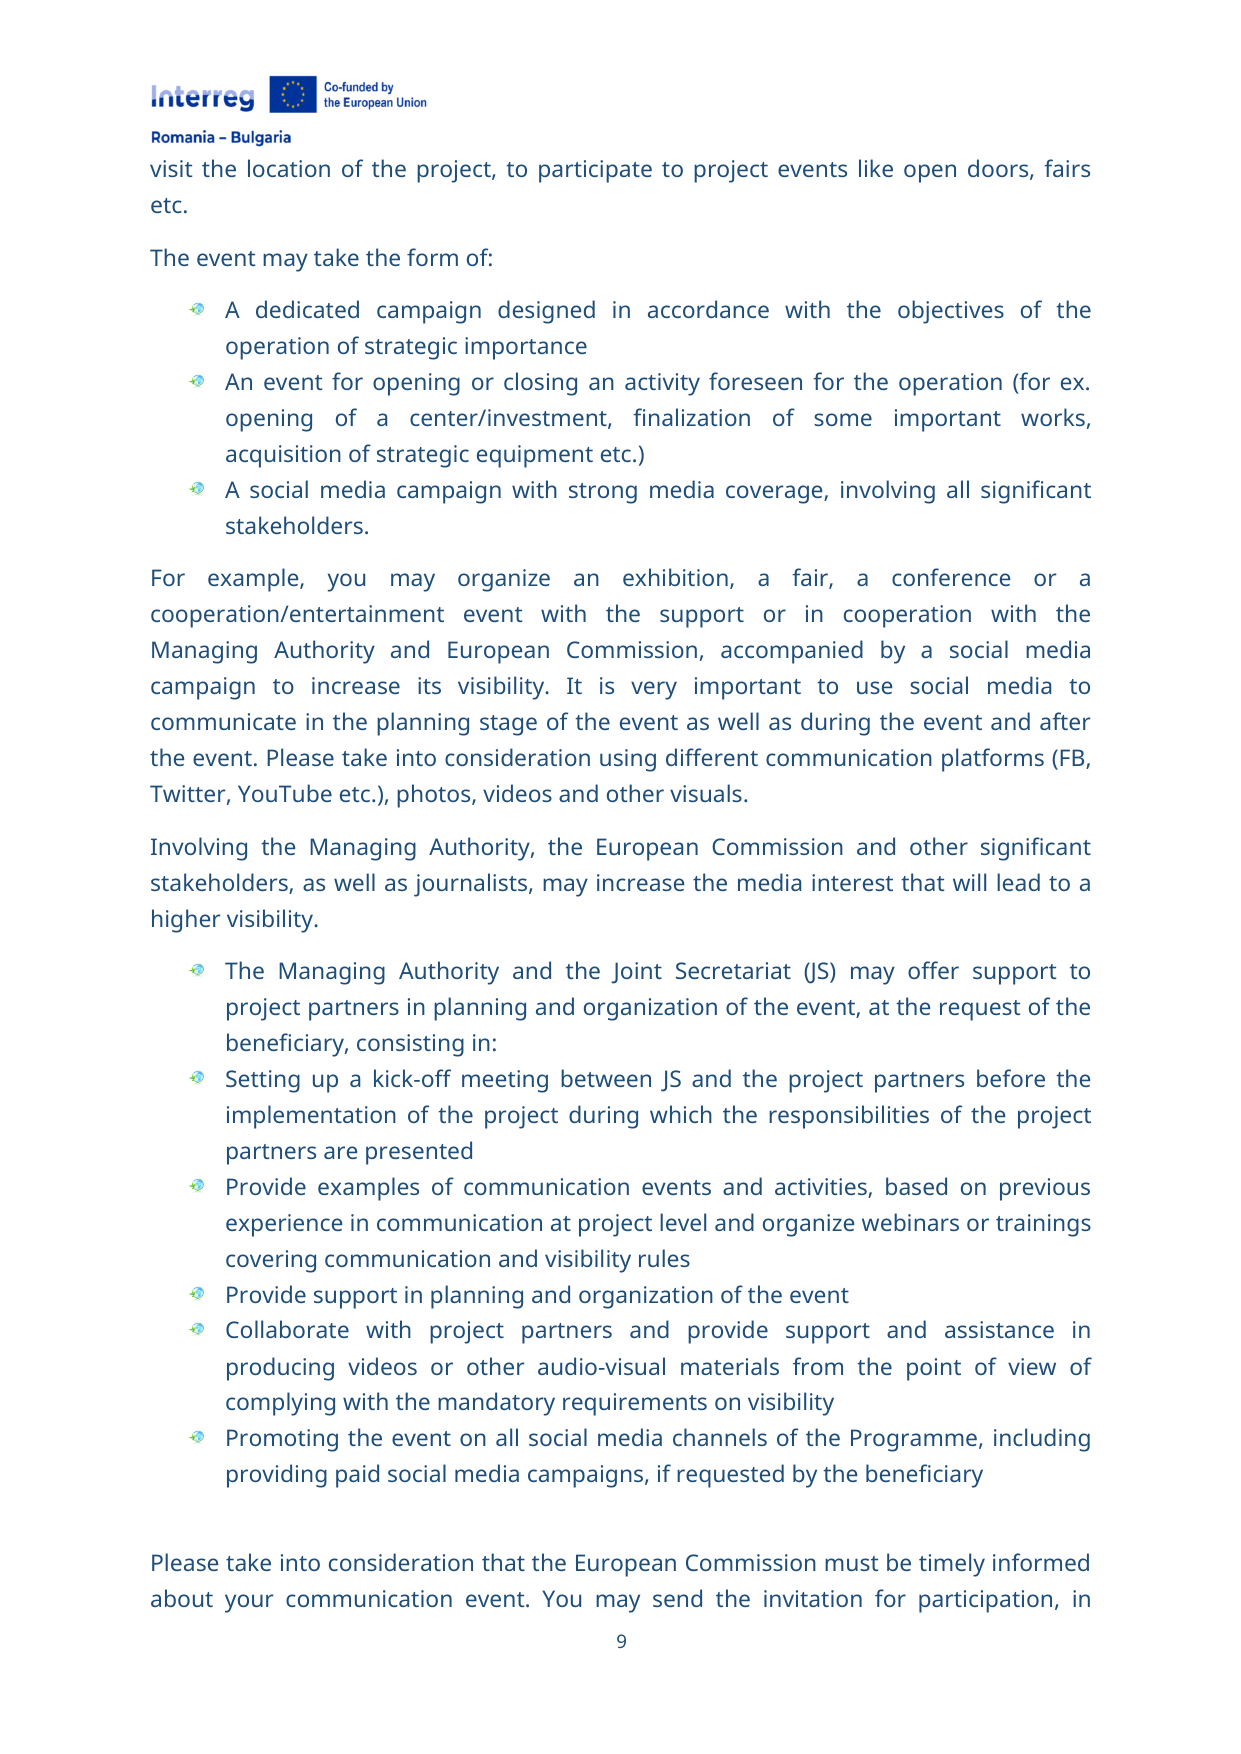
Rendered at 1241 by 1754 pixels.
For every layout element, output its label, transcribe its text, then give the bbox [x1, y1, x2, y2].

list Collaborate with project partners and provide support and assistance in producing videos or other audio-visual materials from the point of view of complying with the mandatory requirements on visibility [187, 1314, 1092, 1418]
list Promoting the event on all social media channels of the Programme, including providing paid social media campaigns, if requested by the beneficiary [187, 1422, 1092, 1489]
list An event for opening or closing an activity foreseen for the operation (for ex. opening of a center/investment, finalization of some important works, acquisition of strategic equipment etc.) [187, 366, 1092, 469]
picture [188, 963, 204, 980]
list Setting up a kick-off meeting between JS and the project partners before the implementation of the project during which the responsibilities of the project partners are presented [187, 1063, 1092, 1166]
picture [188, 1070, 204, 1088]
picture [188, 374, 204, 391]
picture [188, 1178, 204, 1196]
list A dedicated campaign designed in accordance with the objectives of the operation of strategic importance [187, 294, 1092, 361]
picture [188, 302, 204, 319]
picture [188, 481, 204, 499]
list Provide examples of communication events and activities, based on previous experience in communication at project level and organize webinars or trainings covering communication and visibility rules [187, 1171, 1092, 1274]
picture [188, 1286, 204, 1304]
picture [188, 1322, 204, 1339]
picture [150, 73, 428, 153]
list Provide support in planning and organization of the event [187, 1278, 1092, 1310]
list The Managing Authority and the Joint Secretariat (JS) may offer support to project partners in planning and organization of the event, at the request of the beneficiary, consisting in: [187, 955, 1092, 1058]
text For example, you may organize an exhibition, a fair, a conference or a cooperation/entertainment event with the support or in cooperation with the Managing Authority and European Commission, accompanied by a social media campaign to increase its visibility. It is very important to use social media to communicate in the planning stage of the event as well as during the event and after the event. Please take into consideration using different communication platforms (FB, Twitter, YouTube etc.), photos, videos and other visuals. [150, 562, 1092, 809]
text The event may take the form of: [150, 242, 1092, 273]
list A social media campaign with strong media coverage, involving all significant stakeholders. [187, 474, 1092, 541]
picture [188, 1430, 204, 1447]
text Involving the Managing Authority, the European Commission and other significant stakeholders, as well as journalists, may increase the media interest that will lead to a higher visibility. [150, 831, 1092, 934]
